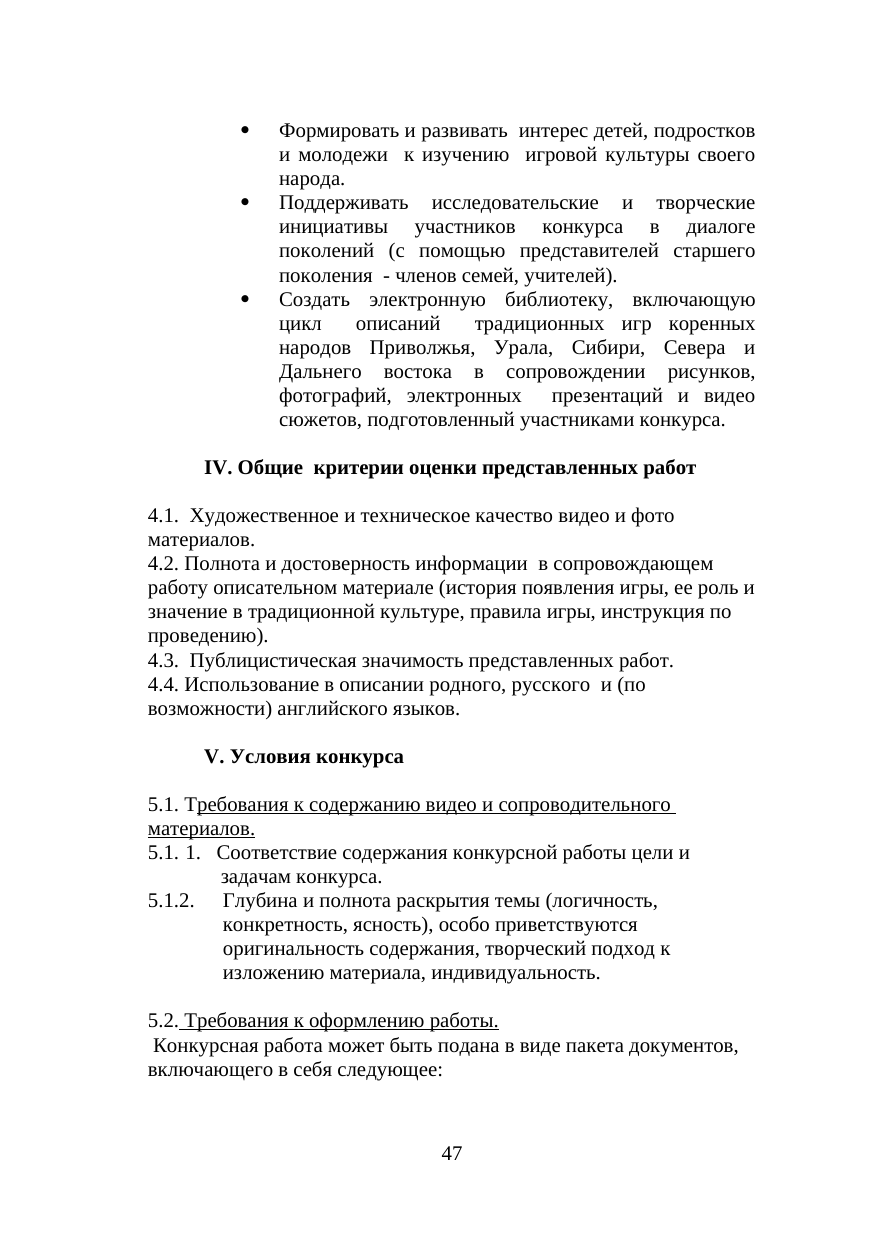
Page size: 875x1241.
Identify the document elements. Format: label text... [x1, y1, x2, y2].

text IV. Общие критерии оценки представленных работ [204, 455, 756, 479]
list Формировать и развивать интерес детей, подростков и молодежи к изучению игровой культуры своего народа. [241, 118, 756, 190]
list Создать электронную библиотеку, включающую цикл описаний традиционных игр коренных народов Приволжья, Урала, Сибири, Севера и Дальнего востока в сопровождении рисунков, фотографий, электронных презентаций и видео сюжетов, подготовленный участниками конкурса. [241, 287, 756, 431]
text V. Условия конкурса [204, 744, 756, 768]
list Поддерживать исследовательские и творческие инициативы участников конкурса в диалоге поколений (с помощью представителей старшего поколения - членов семей, учителей). [241, 190, 756, 287]
text 5.2. Требования к оформлению работы. [148, 1008, 756, 1032]
text задачам конкурса. [148, 864, 756, 888]
list Глубина и полнота раскрытия темы (логичность, конкретность, ясность), особо приветствуются оригинальность содержания, творческий подход к изложению материала, индивидуальность. [148, 888, 756, 984]
text 4.2. Полнота и достоверность информации в сопровождающем работу описательном материале (история появления игры, ее роль и значение в традиционной культуре, правила игры, инструкция по проведению). [148, 551, 756, 647]
text 5.1. Требования к содержанию видео и сопроводительного материалов. [148, 792, 756, 840]
text 4.1. Художественное и техническое качество видео и фото материалов. [148, 503, 756, 551]
text 4.4. Использование в описании родного, русского и (по возможности) английского языков. [148, 672, 756, 720]
text Конкурсная работа может быть подана в виде пакета документов, включающего в себя следующее: [148, 1032, 756, 1081]
text 4.3. Публицистическая значимость представленных работ. [148, 647, 756, 672]
list 1. Соответствие содержания конкурсной работы цели и [148, 840, 756, 864]
